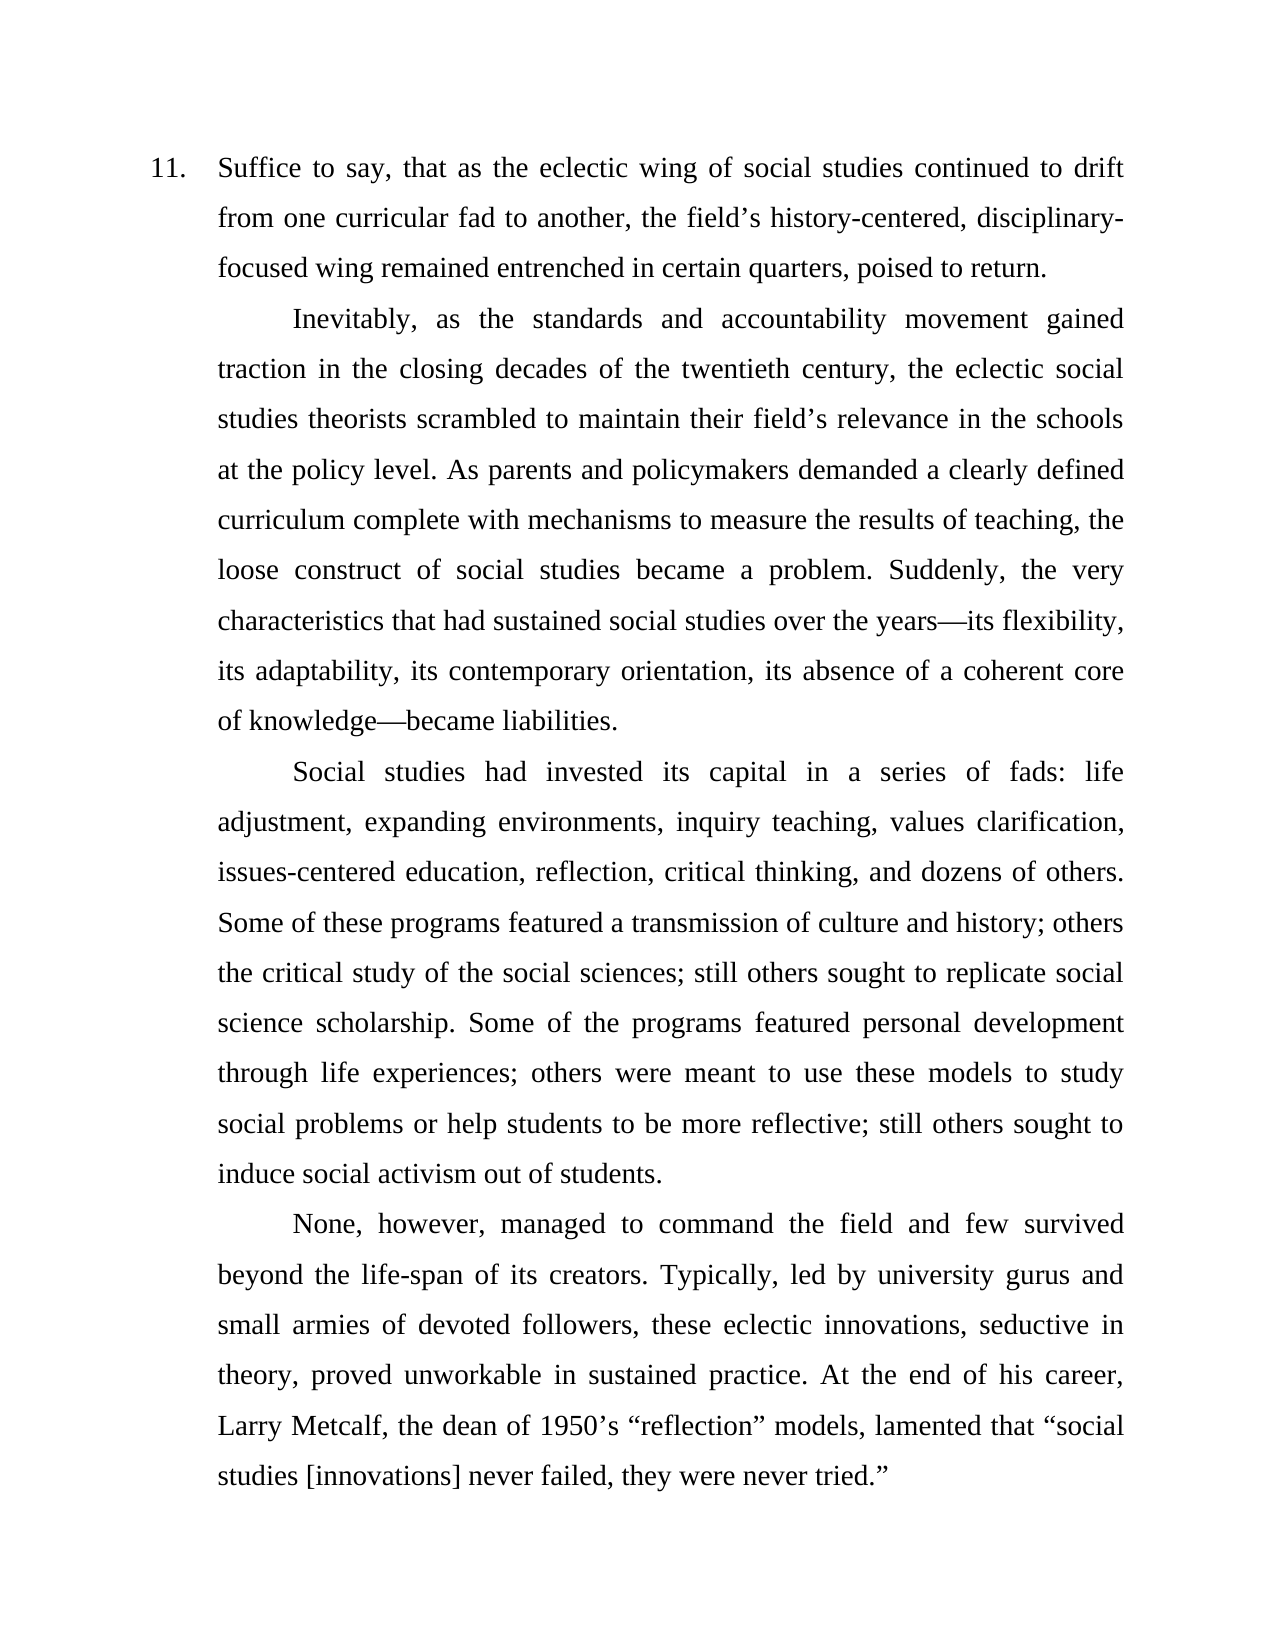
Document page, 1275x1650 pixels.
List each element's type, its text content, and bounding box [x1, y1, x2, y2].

text Inevitably, as the standards and accountability movement gained traction in the closing decades of the twentieth century, the eclectic social studies theorists scrambled to maintain their field’s relevance in the schools at the policy level. As parents and policymakers demanded a clearly defined curriculum complete with mechanisms to measure the results of teaching, the loose construct of social studies became a problem. Suddenly, the very characteristics that had sustained social studies over the years—its flexibility, its adaptability, its contemporary orientation, its absence of a coherent core of knowledge—became liabilities. [217, 301, 1125, 737]
text 11. Suffice to say, that as the eclectic wing of social studies continued to drift from one curricular fad to another, the field’s history-centered, disciplinary-focused wing remained entrenched in certain quarters, poised to return. [150, 150, 1125, 284]
text Social studies had invested its capital in a series of fads: life adjustment, expanding environments, inquiry teaching, values clarification, issues-centered education, reflection, critical thinking, and dozens of others. Some of these programs featured a transmission of culture and history; others the critical study of the social sciences; still others sought to replicate social science scholarship. Some of the programs featured personal development through life experiences; others were meant to use these models to study social problems or help students to be more reflective; still others sought to induce social activism out of students. [217, 754, 1125, 1190]
text None, however, managed to command the field and few survived beyond the life-span of its creators. Typically, led by university gurus and small armies of devoted followers, these eclectic innovations, seductive in theory, proved unworkable in sustained practice. At the end of his career, Larry Metcalf, the dean of 1950’s “reflection” models, lamented that “social studies [innovations] never failed, they were never tried.” [217, 1207, 1125, 1492]
